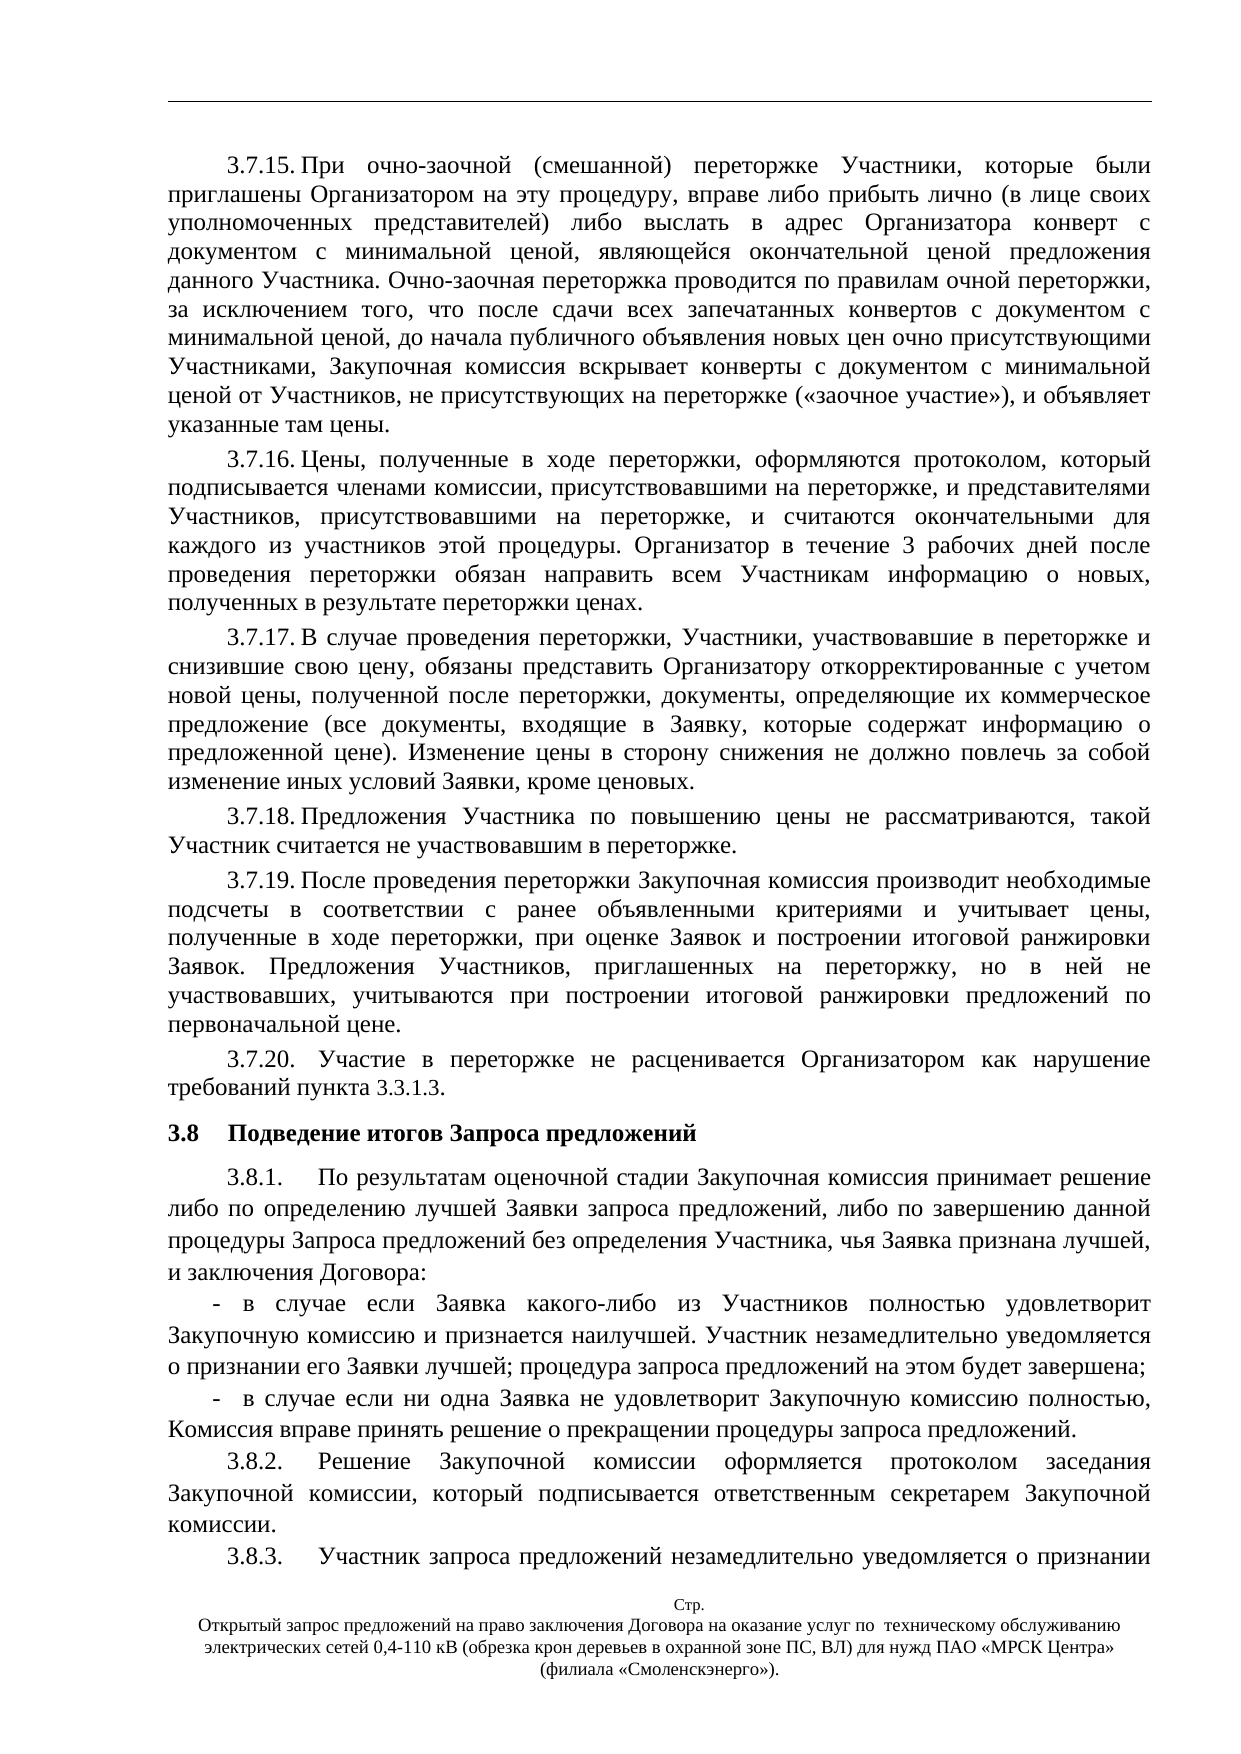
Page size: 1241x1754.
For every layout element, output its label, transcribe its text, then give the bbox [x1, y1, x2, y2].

list При очно-заочной (смешанной) переторжке Участники, которые были приглашены Организатором на эту процедуру, вправе либо прибыть лично (в лице своих уполномоченных представителей) либо выслать в адрес Организатора конверт с документом с минимальной ценой, являющейся окончательной ценой предложения данного Участника. Очно-заочная переторжка проводится по правилам очной переторжки, за исключением того, что после сдачи всех запечатанных конвертов с документом с минимальной ценой, до начала публичного объявления новых цен очно присутствующими Участниками, Закупочная комиссия вскрывает конверты с документом с минимальной ценой от Участников, не присутствующих на переторжке («заочное участие»), и объявляет указанные там цены. [168, 150, 1152, 437]
list Предложения Участника по повышению цены не рассматриваются, такой Участник считается не участвовавшим в переторжке. [168, 801, 1152, 859]
list в случае если Заявка какого-либо из Участников полностью удовлетворит Закупочную комиссию и признается наилучшей. Участник незамедлительно уведомляется о признании его Заявки лучшей; процедура запроса предложений на этом будет завершена; [168, 1288, 1152, 1380]
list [168, 1541, 1152, 1569]
list Цены, полученные в ходе переторжки, оформляются протоколом, который подписывается членами комиссии, присутствовавшими на переторжке, и представителями Участников, присутствовавшими на переторжке, и считаются окончательными для каждого из участников этой процедуры. Организатор в течение 3 рабочих дней после проведения переторжки обязан направить всем Участникам информацию о новых, полученных в результате переторжки ценах. [168, 444, 1152, 616]
list По результатам оценочной стадии Закупочная комиссия принимает решение либо по определению лучшей Заявки запроса предложений, либо по завершению данной процедуры Запроса предложений без определения Участника, чья Заявка признана лучшей, и заключения Договора: [168, 1162, 1152, 1285]
list В случае проведения переторжки, Участники, участвовавшие в переторжке и снизившие свою цену, обязаны представить Организатору откорректированные с учетом новой цены, полученной после переторжки, документы, определяющие их коммерческое предложение (все документы, входящие в Заявку, которые содержат информацию о предложенной цене). Изменение цены в сторону снижения не должно повлечь за собой изменение иных условий Заявки, кроме ценовых. [168, 622, 1152, 795]
list в случае если ни одна Заявка не удовлетворит Закупочную комиссию полностью, Комиссия вправе принять решение о прекращении процедуры запроса предложений. [168, 1383, 1152, 1443]
list Решение Закупочной комиссии оформляется протоколом заседания Закупочной комиссии, который подписывается ответственным секретарем Закупочной комиссии. [168, 1446, 1152, 1538]
subtitle Подведение итогов Запроса предложений [168, 1118, 1152, 1147]
list После проведения переторжки Закупочная комиссия производит необходимые подсчеты в соответствии с ранее объявленными критериями и учитывает цены, полученные в ходе переторжки, при оценке Заявок и построении итоговой ранжировки Заявок. Предложения Участников, приглашенных на переторжку, но в ней не участвовавших, учитываются при построении итоговой ранжировки предложений по первоначальной цене. [168, 865, 1152, 1037]
list Участие в переторжке не расценивается Организатором как нарушение требований пункта 3.3.1.3. [168, 1044, 1152, 1101]
